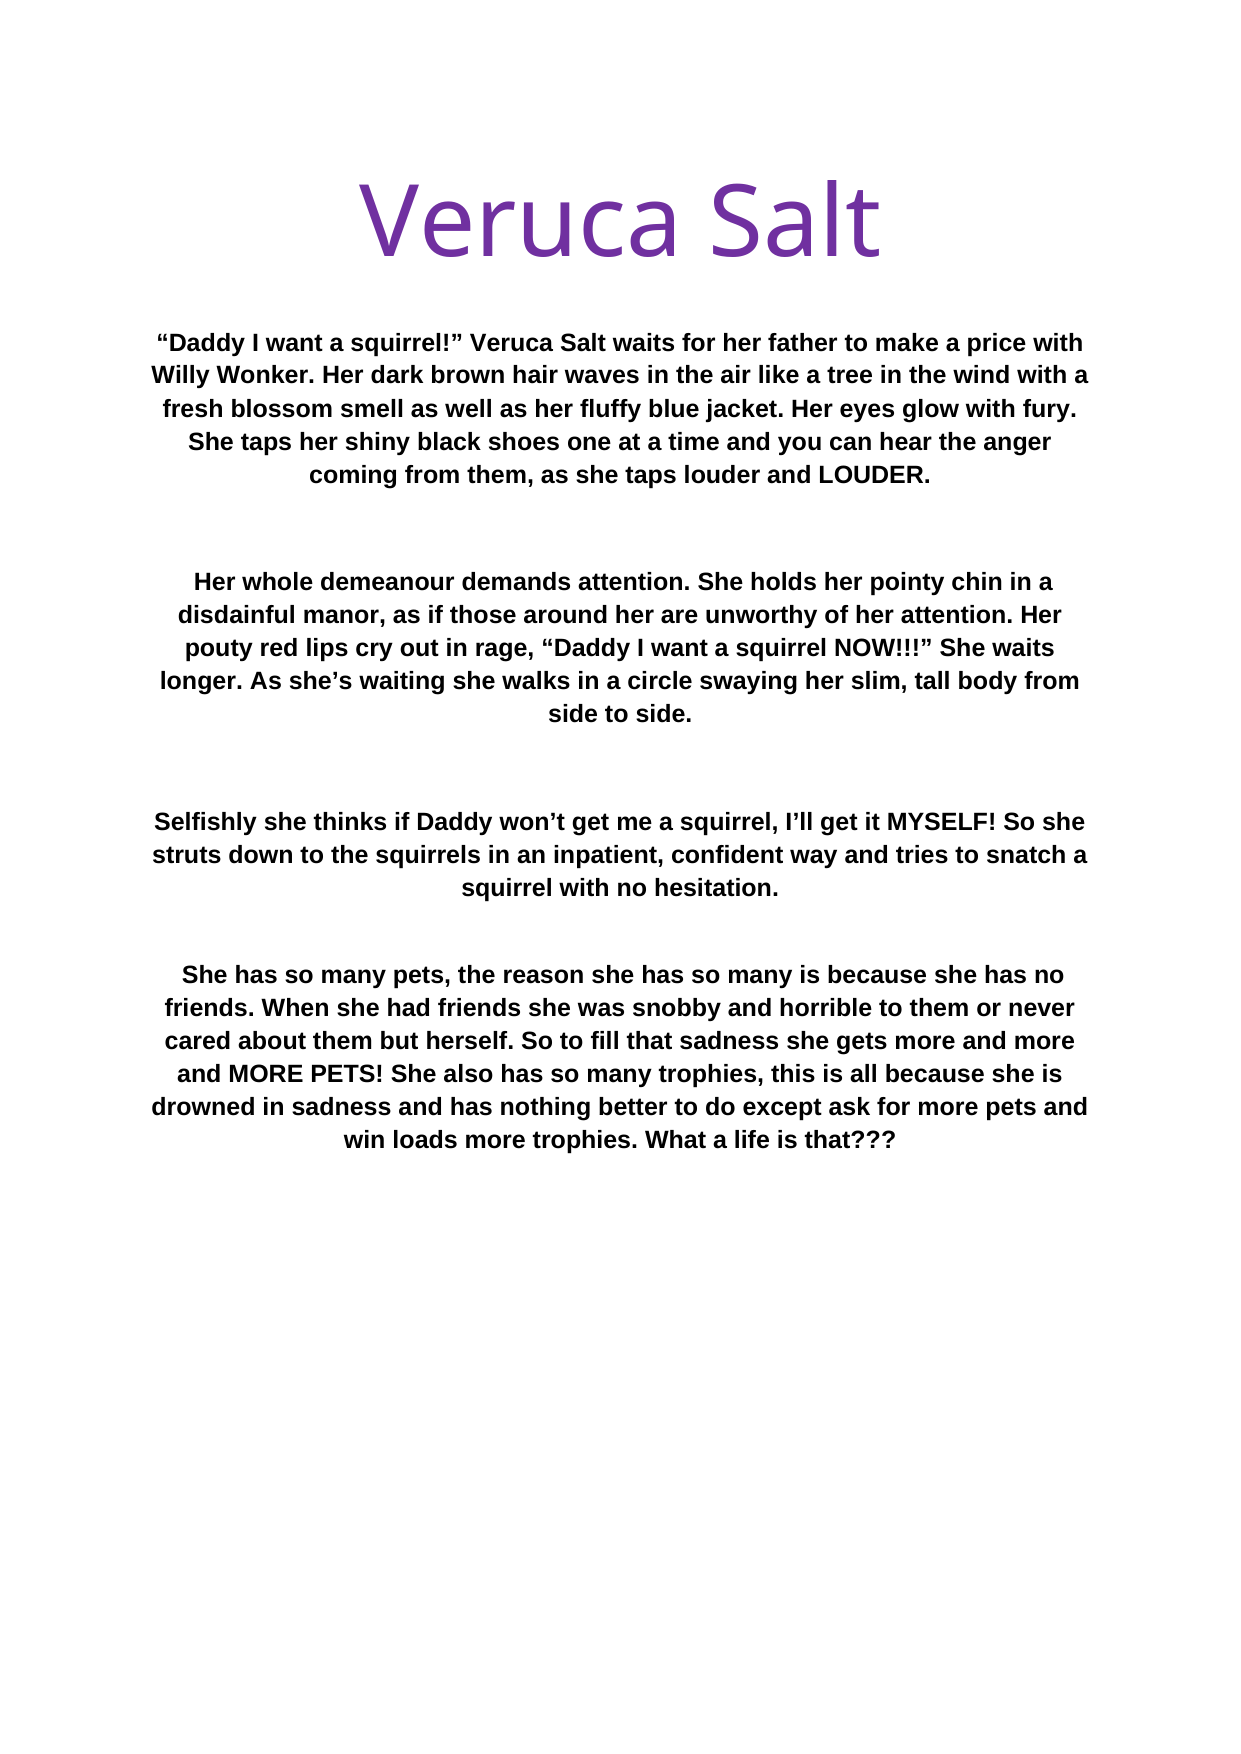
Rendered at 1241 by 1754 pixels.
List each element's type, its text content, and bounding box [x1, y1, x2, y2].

text She has so many pets, the reason she has so many is because she has no friends. When she had friends she was snobby and horrible to them or never cared about them but herself. So to fill that sadness she gets more and more and MORE PETS! She also has so many trophies, this is all because she is drowned in sadness and has nothing better to do except ask for more pets and win loads more trophies. What a life is that??? [150, 927, 1090, 1154]
text Her whole demeanour demands attention. She holds her pointy chin in a disdainful manor, as if those around her are unworthy of her attention. Her pouty red lips cry out in rage, “Daddy I want a squirrel NOW!!!” She waits longer. As she’s waiting she walks in a circle swaying her slim, tall body from side to side. [150, 567, 1090, 728]
text Selfishly she thinks if Daddy won’t get me a squirrel, I’ll get it MYSELF! So she struts down to the squirrels in an inpatient, confident way and tries to snatch a squirrel with no hesitation. [150, 807, 1090, 902]
text “Daddy I want a squirrel!” Veruca Salt waits for her father to make a price with Willy Wonker. Her dark brown hair waves in the air like a tree in the wind with a fresh blossom smell as well as her fluffy blue jacket. Her eyes glow with fury. She taps her shiny black shoes one at a time and you can hear the anger coming from them, as she taps louder and LOUDER. [150, 327, 1090, 488]
text Veruca Salt [150, 150, 1090, 286]
